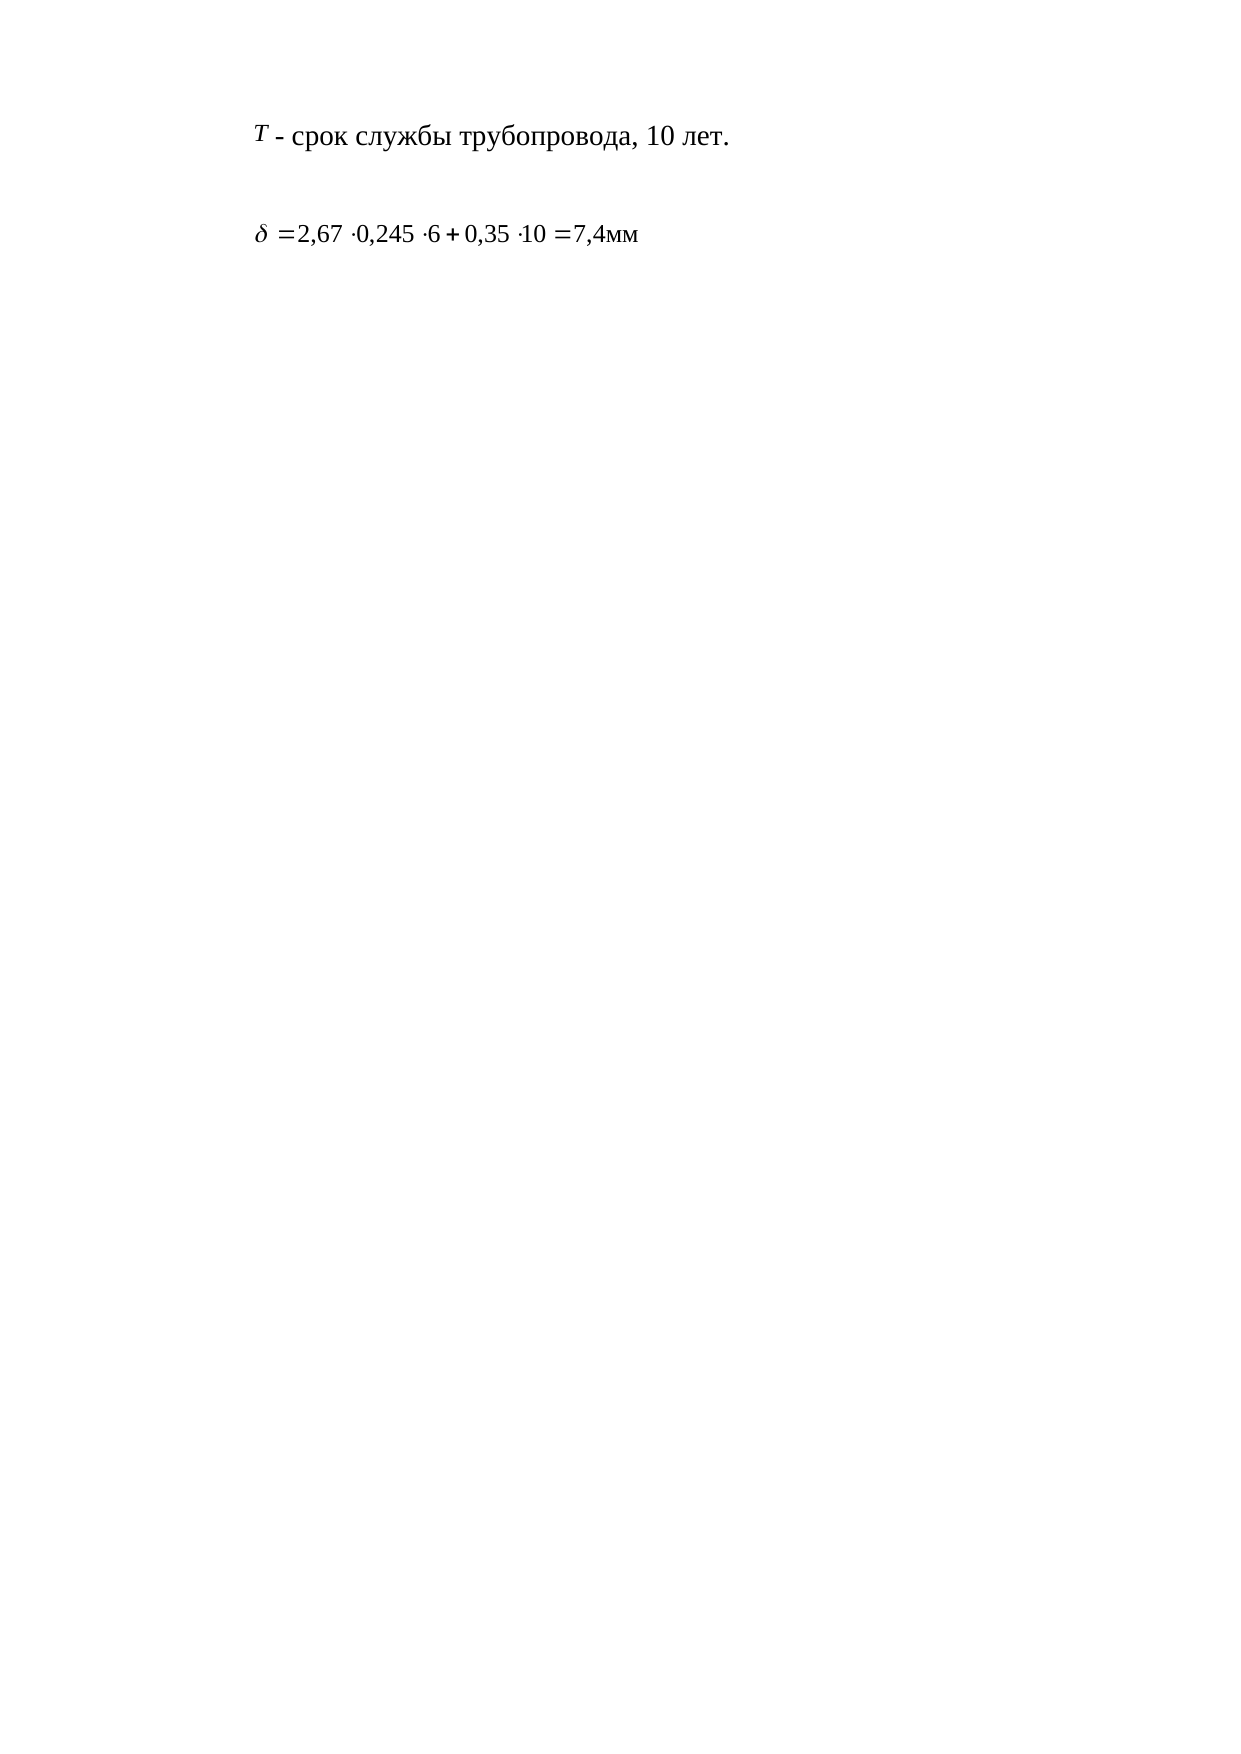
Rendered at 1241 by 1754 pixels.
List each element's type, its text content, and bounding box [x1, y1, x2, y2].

text - срок службы трубопровода, 10 лет. [177, 118, 1152, 152]
